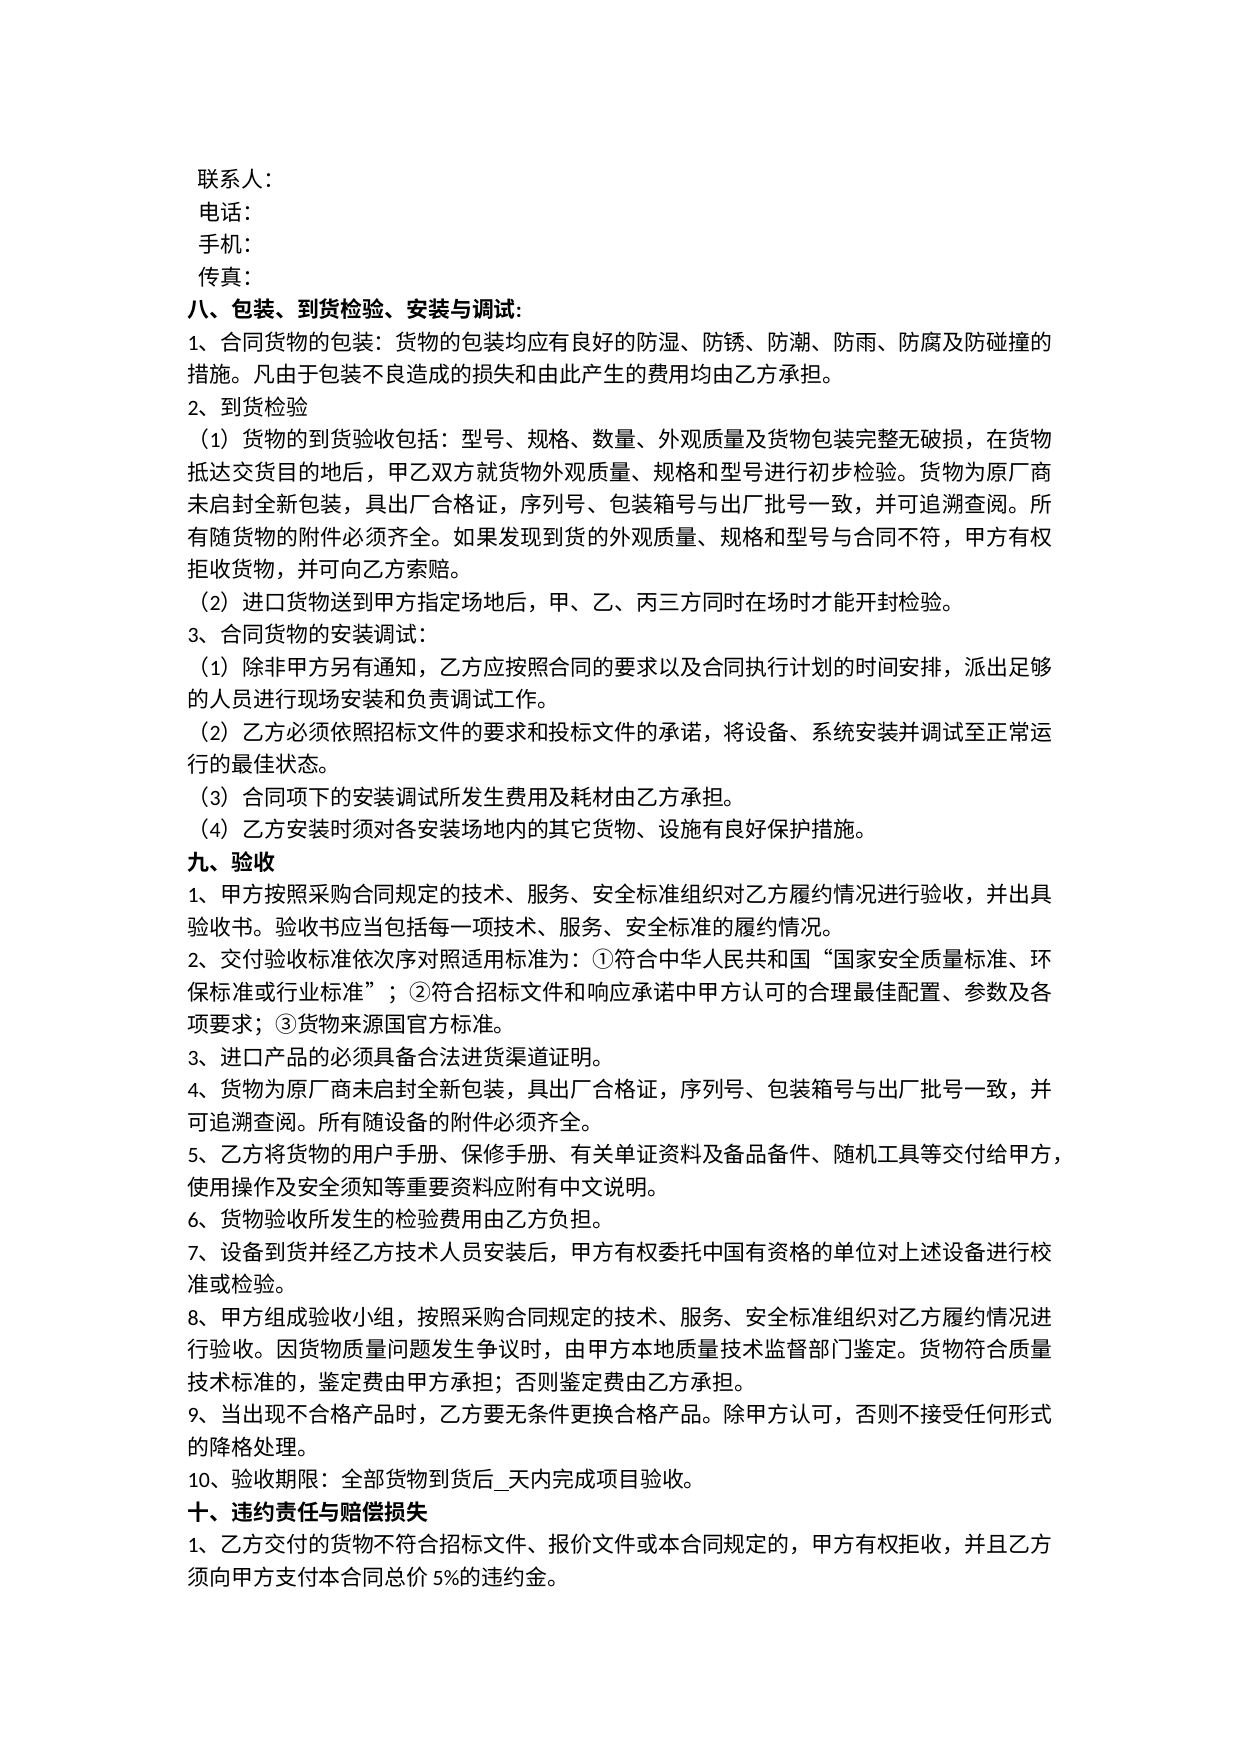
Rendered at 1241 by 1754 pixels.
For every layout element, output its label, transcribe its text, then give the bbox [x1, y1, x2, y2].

text 8、甲方组成验收小组，按照采购合同规定的技术、服务、安全标准组织对乙方履约情况进行验收。因货物质量问题发生争议时，由甲方本地质量技术监督部门鉴定。货物符合质量技术标准的，鉴定费由甲方承担；否则鉴定费由乙方承担。 [187, 1299, 1053, 1397]
text 10、验收期限：全部货物到货后 天内完成项目验收。 [187, 1462, 1053, 1494]
text 3、合同货物的安装调试： [187, 617, 1053, 649]
text 1、甲方按照采购合同规定的技术、服务、安全标准组织对乙方履约情况进行验收，并出具验收书。验收书应当包括每一项技术、服务、安全标准的履约情况。 [187, 877, 1053, 942]
text 1、乙方交付的货物不符合招标文件、报价文件或本合同规定的，甲方有权拒收，并且乙方须向甲方支付本合同总价5%的违约金。 [187, 1527, 1053, 1592]
text 2、交付验收标准依次序对照适用标准为：①符合中华人民共和国“国家安全质量标准、环保标准或行业标准”；②符合招标文件和响应承诺中甲方认可的合理最佳配置、参数及各项要求；③货物来源国官方标准。 [187, 942, 1053, 1039]
text 1、合同货物的包装：货物的包装均应有良好的防湿、防锈、防潮、防雨、防腐及防碰撞的措施。凡由于包装不良造成的损失和由此产生的费用均由乙方承担。 [187, 324, 1053, 389]
text 手机： [187, 227, 1053, 259]
text 联系人： [187, 162, 1053, 194]
text （3）合同项下的安装调试所发生费用及耗材由乙方承担。 [187, 779, 1053, 812]
text 6、货物验收所发生的检验费用由乙方负担。 [187, 1202, 1053, 1234]
text 传真： [187, 259, 1053, 292]
text 八、包装、到货检验、安装与调试: [187, 292, 1053, 324]
text 4、货物为原厂商未启封全新包装，具出厂合格证，序列号、包装箱号与出厂批号一致，并可追溯查阅。所有随设备的附件必须齐全。 [187, 1072, 1053, 1137]
text 7、设备到货并经乙方技术人员安装后，甲方有权委托中国有资格的单位对上述设备进行校准或检验。 [187, 1234, 1053, 1299]
text 3、进口产品的必须具备合法进货渠道证明。 [187, 1039, 1053, 1072]
text 5、乙方将货物的用户手册、保修手册、有关单证资料及备品备件、随机工具等交付给甲方，使用操作及安全须知等重要资料应附有中文说明。 [187, 1137, 1053, 1202]
text （1）除非甲方另有通知，乙方应按照合同的要求以及合同执行计划的时间安排，派出足够的人员进行现场安装和负责调试工作。 [187, 649, 1053, 714]
text 2、到货检验 [187, 389, 1053, 422]
text （4）乙方安装时须对各安装场地内的其它货物、设施有良好保护措施。 [187, 812, 1053, 844]
text （2）进口货物送到甲方指定场地后，甲、乙、丙三方同时在场时才能开封检验。 [187, 584, 1053, 617]
text 九、验收 [187, 844, 1053, 877]
text （1）货物的到货验收包括：型号、规格、数量、外观质量及货物包装完整无破损，在货物抵达交货目的地后，甲乙双方就货物外观质量、规格和型号进行初步检验。货物为原厂商未启封全新包装，具出厂合格证，序列号、包装箱号与出厂批号一致，并可追溯查阅。所有随货物的附件必须齐全。如果发现到货的外观质量、规格和型号与合同不符，甲方有权拒收货物，并可向乙方索赔。 [187, 422, 1053, 584]
text 电话： [187, 194, 1053, 227]
text （2）乙方必须依照招标文件的要求和投标文件的承诺，将设备、系统安装并调试至正常运行的最佳状态。 [187, 714, 1053, 779]
text 十、违约责任与赔偿损失 [187, 1494, 1053, 1527]
text 9、当出现不合格产品时，乙方要无条件更换合格产品。除甲方认可，否则不接受任何形式的降格处理。 [187, 1397, 1053, 1462]
